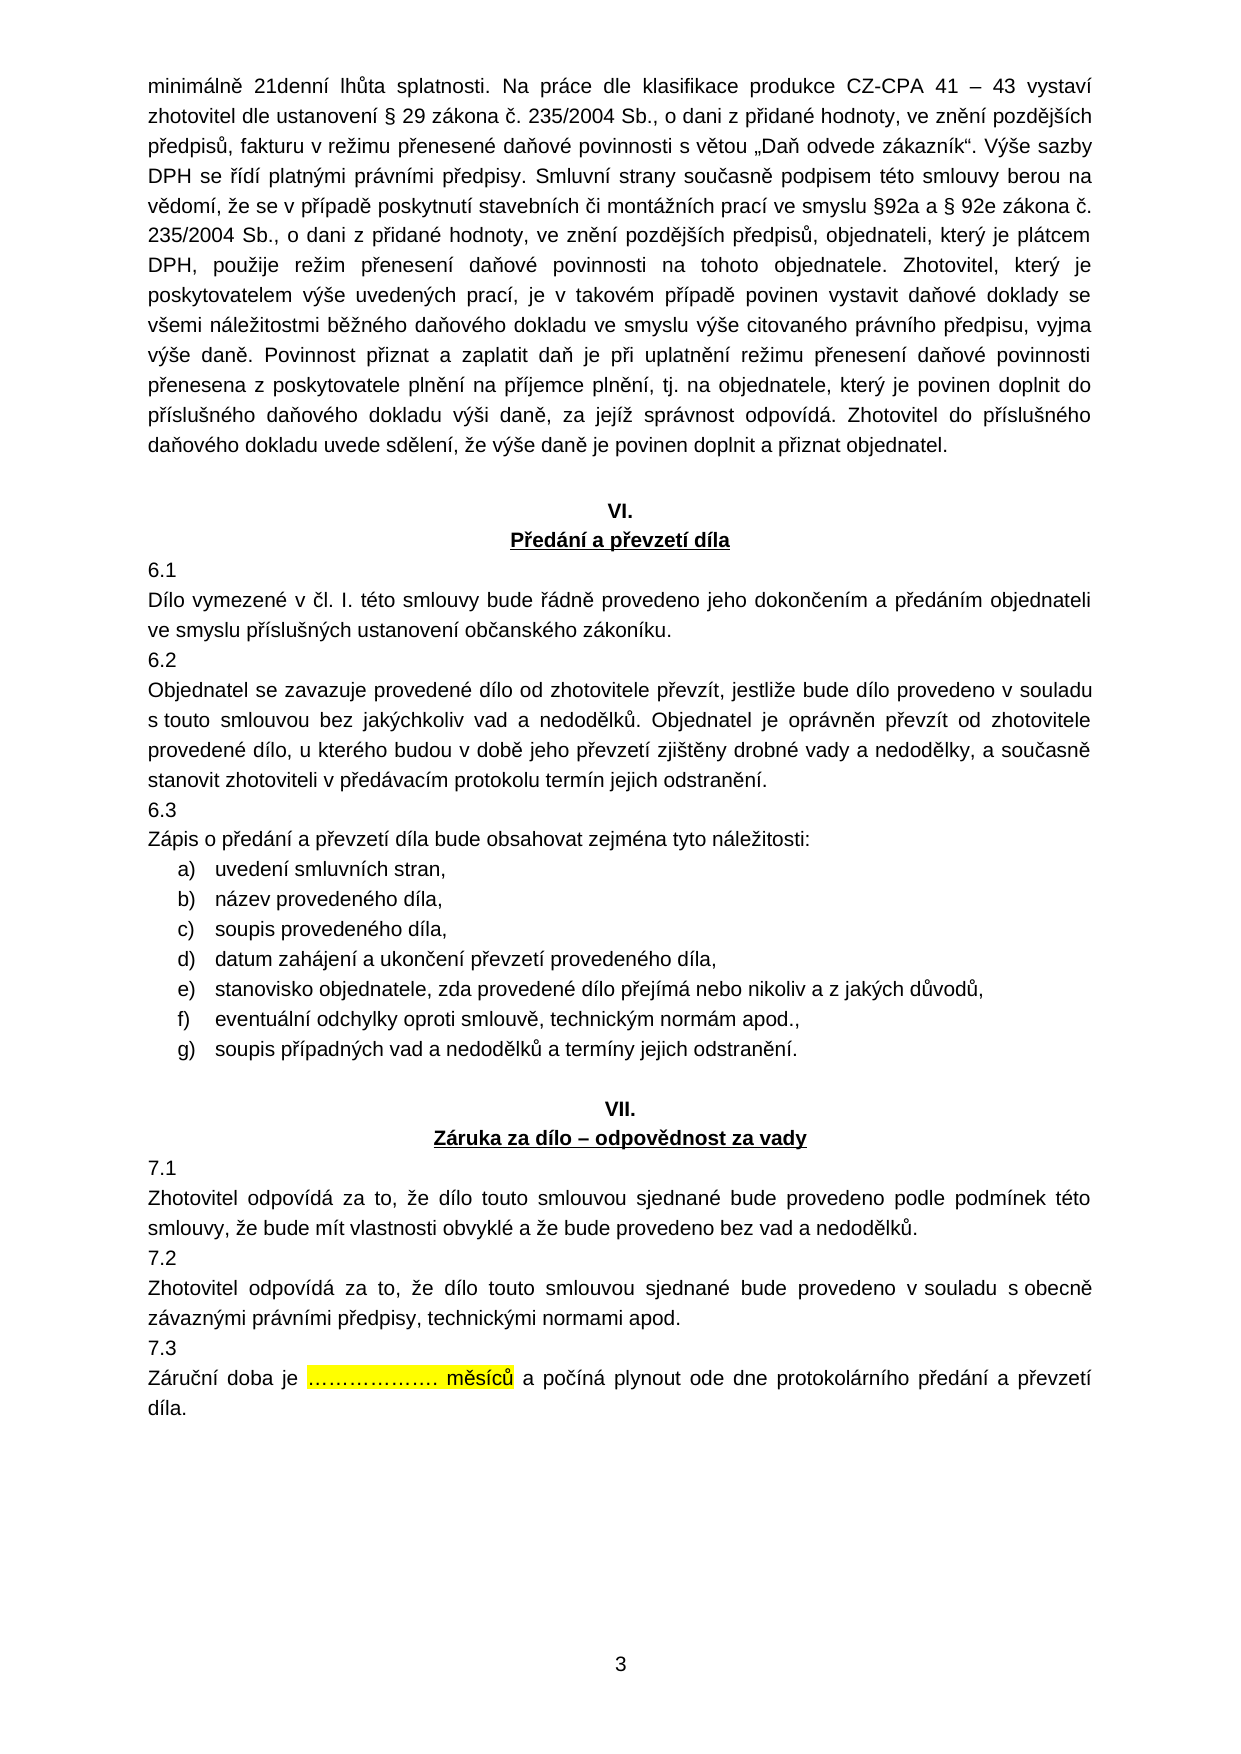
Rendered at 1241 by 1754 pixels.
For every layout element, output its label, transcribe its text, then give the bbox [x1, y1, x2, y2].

text Zápis o předání a převzetí díla bude obsahovat zejména tyto náležitosti: [148, 827, 1092, 851]
text 6.2 [148, 648, 1092, 672]
text VII. [148, 1096, 1092, 1120]
list stanovisko objednatele, zda provedené dílo přejímá nebo nikoliv a z jakých důvodů, [177, 977, 1092, 1001]
text 7.3 [148, 1336, 1092, 1359]
text Zhotovitel odpovídá za to, že dílo touto smlouvou sjednané bude provedeno v souladu s obecně závaznými právními předpisy, technickými normami apod. [148, 1276, 1092, 1329]
text Dílo vymezené v čl. I. této smlouvy bude řádně provedeno jeho dokončením a předáním objednateli ve smyslu příslušných ustanovení občanského zákoníku. [148, 588, 1092, 642]
list název provedeného díla, [177, 887, 1092, 911]
list soupis provedeného díla, [177, 917, 1092, 941]
text Záruční doba je ………………. měsíců a počíná plynout ode dne protokolárního předání a převzetí díla. [148, 1365, 1092, 1419]
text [148, 74, 1092, 457]
text Předání a převzetí díla [148, 528, 1092, 552]
text 6.3 [148, 797, 1092, 821]
list eventuální odchylky oproti smlouvě, technickým normám apod., [177, 1007, 1092, 1031]
text Zhotovitel odpovídá za to, že dílo touto smlouvou sjednané bude provedeno podle podmínek této smlouvy, že bude mít vlastnosti obvyklé a že bude provedeno bez vad a nedodělků. [148, 1186, 1092, 1240]
list uvedení smluvních stran, [177, 857, 1092, 881]
list soupis případných vad a nedodělků a termíny jejich odstranění. [177, 1037, 1092, 1061]
list datum zahájení a ukončení převzetí provedeného díla, [177, 947, 1092, 971]
text 7.1 [148, 1156, 1092, 1180]
text Objednatel se zavazuje provedené dílo od zhotovitele převzít, jestliže bude dílo provedeno v souladu s touto smlouvou bez jakýchkoliv vad a nedodělků. Objednatel je oprávněn převzít od zhotovitele provedené dílo, u kterého budou v době jeho převzetí zjištěny drobné vady a nedodělky, a současně stanovit zhotoviteli v předávacím protokolu termín jejich odstranění. [148, 678, 1092, 791]
text Záruka za dílo – odpovědnost za vady [148, 1126, 1092, 1150]
text VI. [148, 498, 1092, 522]
text 6.1 [148, 558, 1092, 582]
text 7.2 [148, 1246, 1092, 1270]
